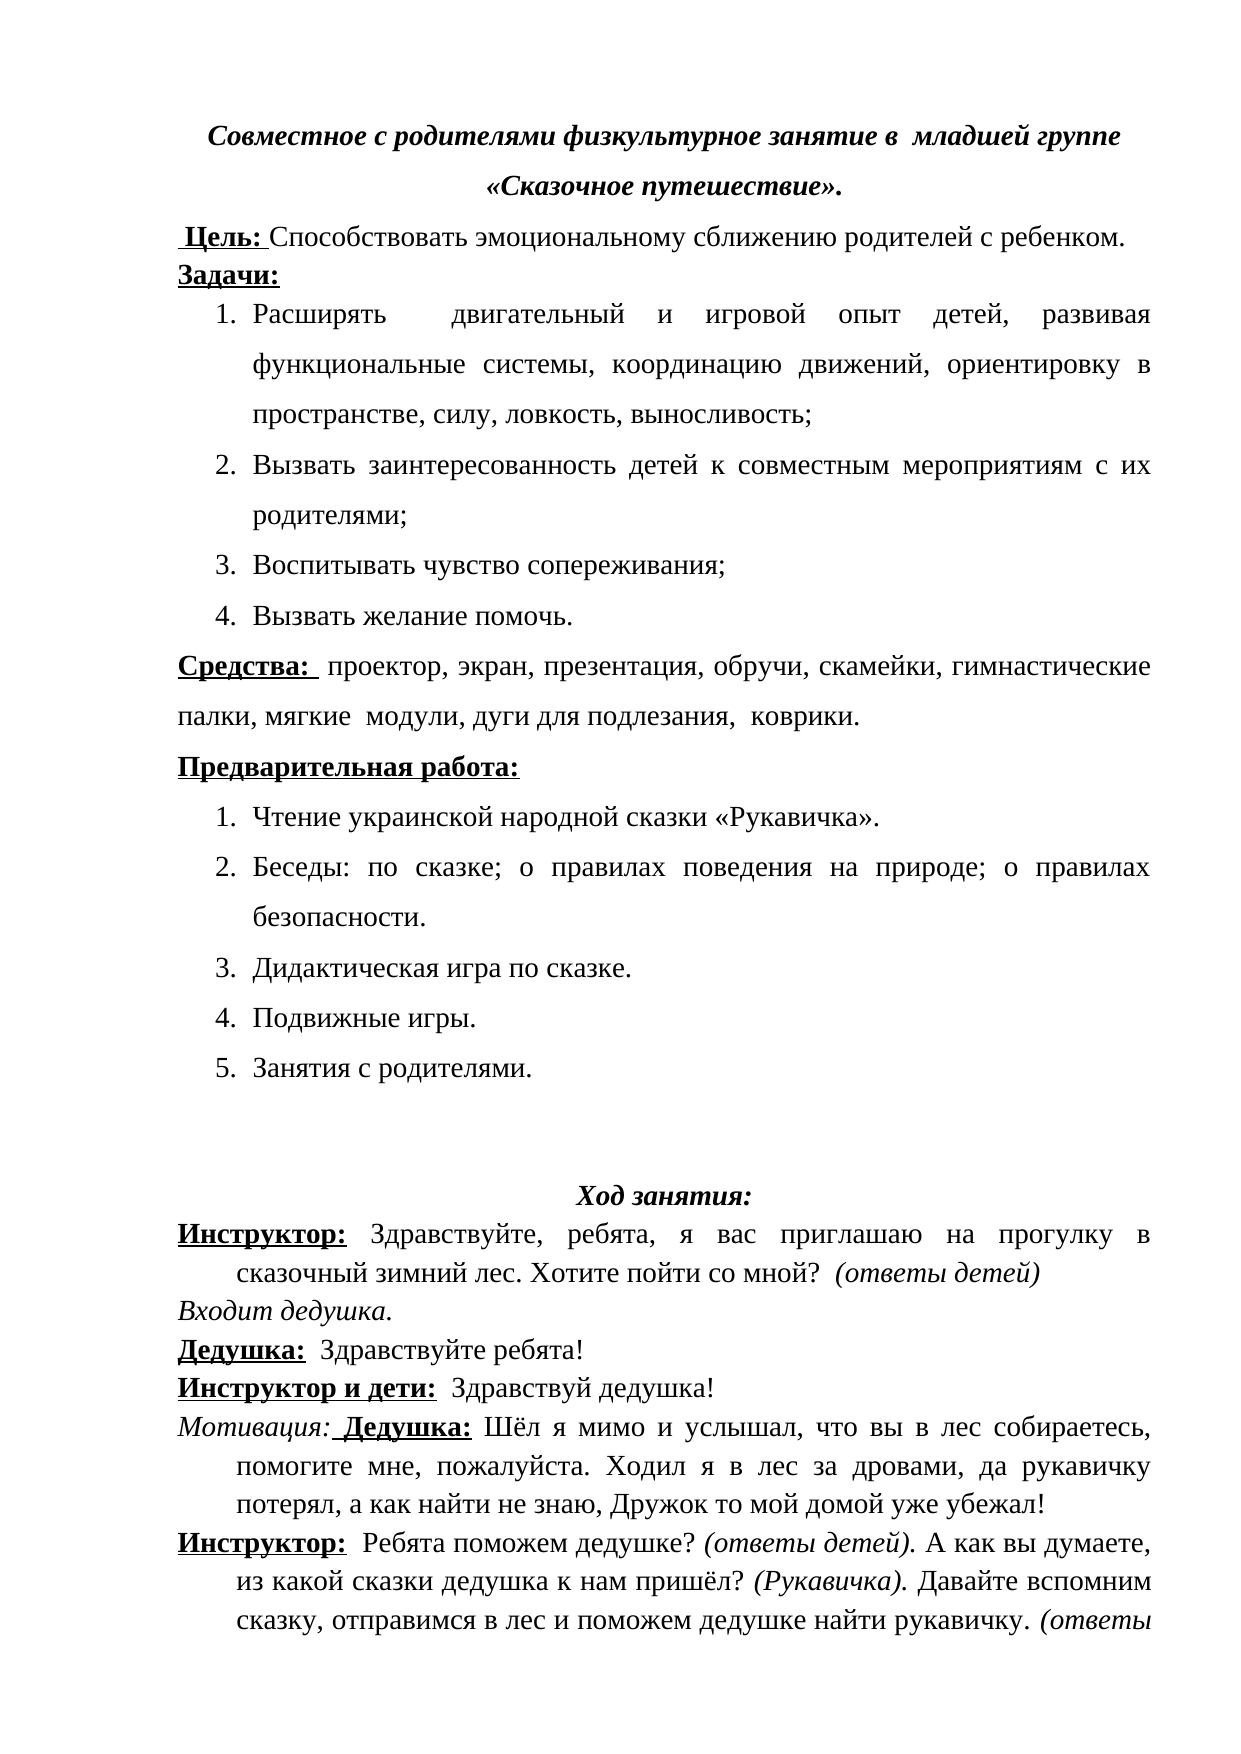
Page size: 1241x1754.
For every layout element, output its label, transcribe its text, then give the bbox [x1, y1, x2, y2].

text Входит дедушка. [177, 1293, 1152, 1327]
text Предварительная работа: [177, 749, 1152, 782]
text Ход занятия: [177, 1178, 1152, 1211]
list Расширять двигательный и игровой опыт детей, развивая функциональные системы, координацию движений, ориентировку в пространстве, силу, ловкость, выносливость; [215, 296, 1152, 430]
list Чтение украинской народной сказки «Рукавичка». [215, 799, 1152, 832]
text Инструктор: Здравствуйте, ребята, я вас приглашаю на прогулку в сказочный зимний лес. Хотите пойти со мной? (ответы детей) [177, 1216, 1152, 1288]
list Подвижные игры. [215, 1000, 1152, 1034]
text Цель: Способствовать эмоциональному сближению родителей с ребенком. [177, 219, 1152, 252]
text Дедушка: Здравствуйте ребята! [177, 1332, 1152, 1366]
list Занятия с родителями. [215, 1051, 1152, 1084]
text Инструктор и дети: Здравствуй дедушка! [177, 1371, 1152, 1404]
text Задачи: [177, 257, 1152, 291]
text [177, 1525, 1152, 1635]
list Вызвать заинтересованность детей к совместным мероприятиям с их родителями; [215, 447, 1152, 531]
list Беседы: по сказке; о правилах поведения на природе; о правилах безопасности. [215, 849, 1152, 933]
text Совместное с родителями физкультурное занятие в младшей группе [177, 118, 1152, 152]
list Дидактическая игра по сказке. [215, 950, 1152, 983]
list Воспитывать чувство сопереживания; [215, 547, 1152, 581]
text Мотивация: Дедушка: Шёл я мимо и услышал, что вы в лес собираетесь, помогите мне, пожалуйста. Ходил я в лес за дровами, да рукавичку потерял, а как найти не знаю, Дружок то мой домой уже убежал! [177, 1409, 1152, 1520]
text «Сказочное путешествие». [177, 168, 1152, 202]
list Вызвать желание помочь. [215, 598, 1152, 631]
text Средства: проектор, экран, презентация, обручи, скамейки, гимнастические палки, мягкие модули, дуги для подлезания, коврики. [177, 648, 1152, 732]
